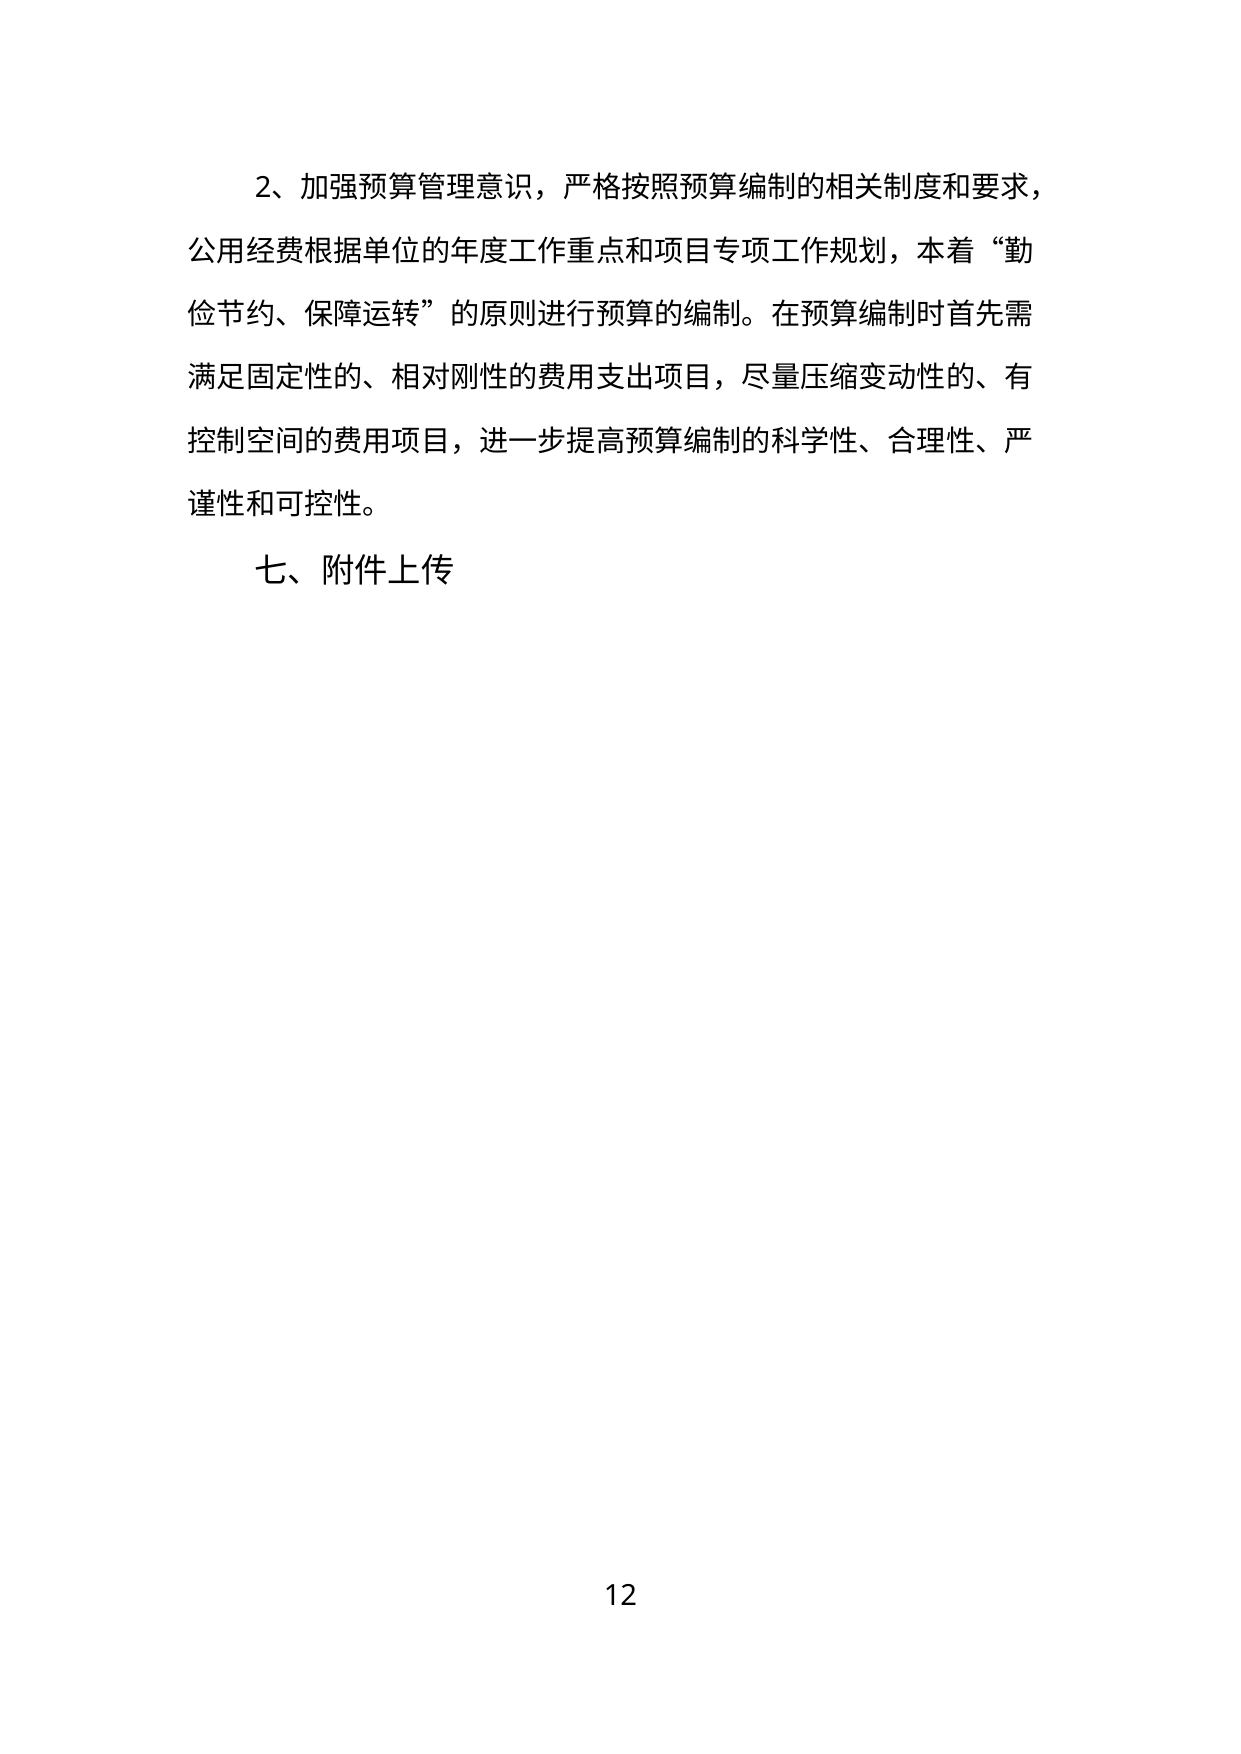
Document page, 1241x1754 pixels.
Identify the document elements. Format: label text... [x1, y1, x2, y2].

subtitle 七、附件上传 [187, 544, 1053, 592]
subtitle 2、加强预算管理意识，严格按照预算编制的相关制度和要求，公用经费根据单位的年度工作重点和项目专项工作规划，本着“勤俭节约、保障运转”的原则进行预算的编制。在预算编制时首先需满足固定性的、相对刚性的费用支出项目，尽量压缩变动性的、有控制空间的费用项目，进一步提高预算编制的科学性、合理性、严谨性和可控性。 [187, 163, 1053, 523]
